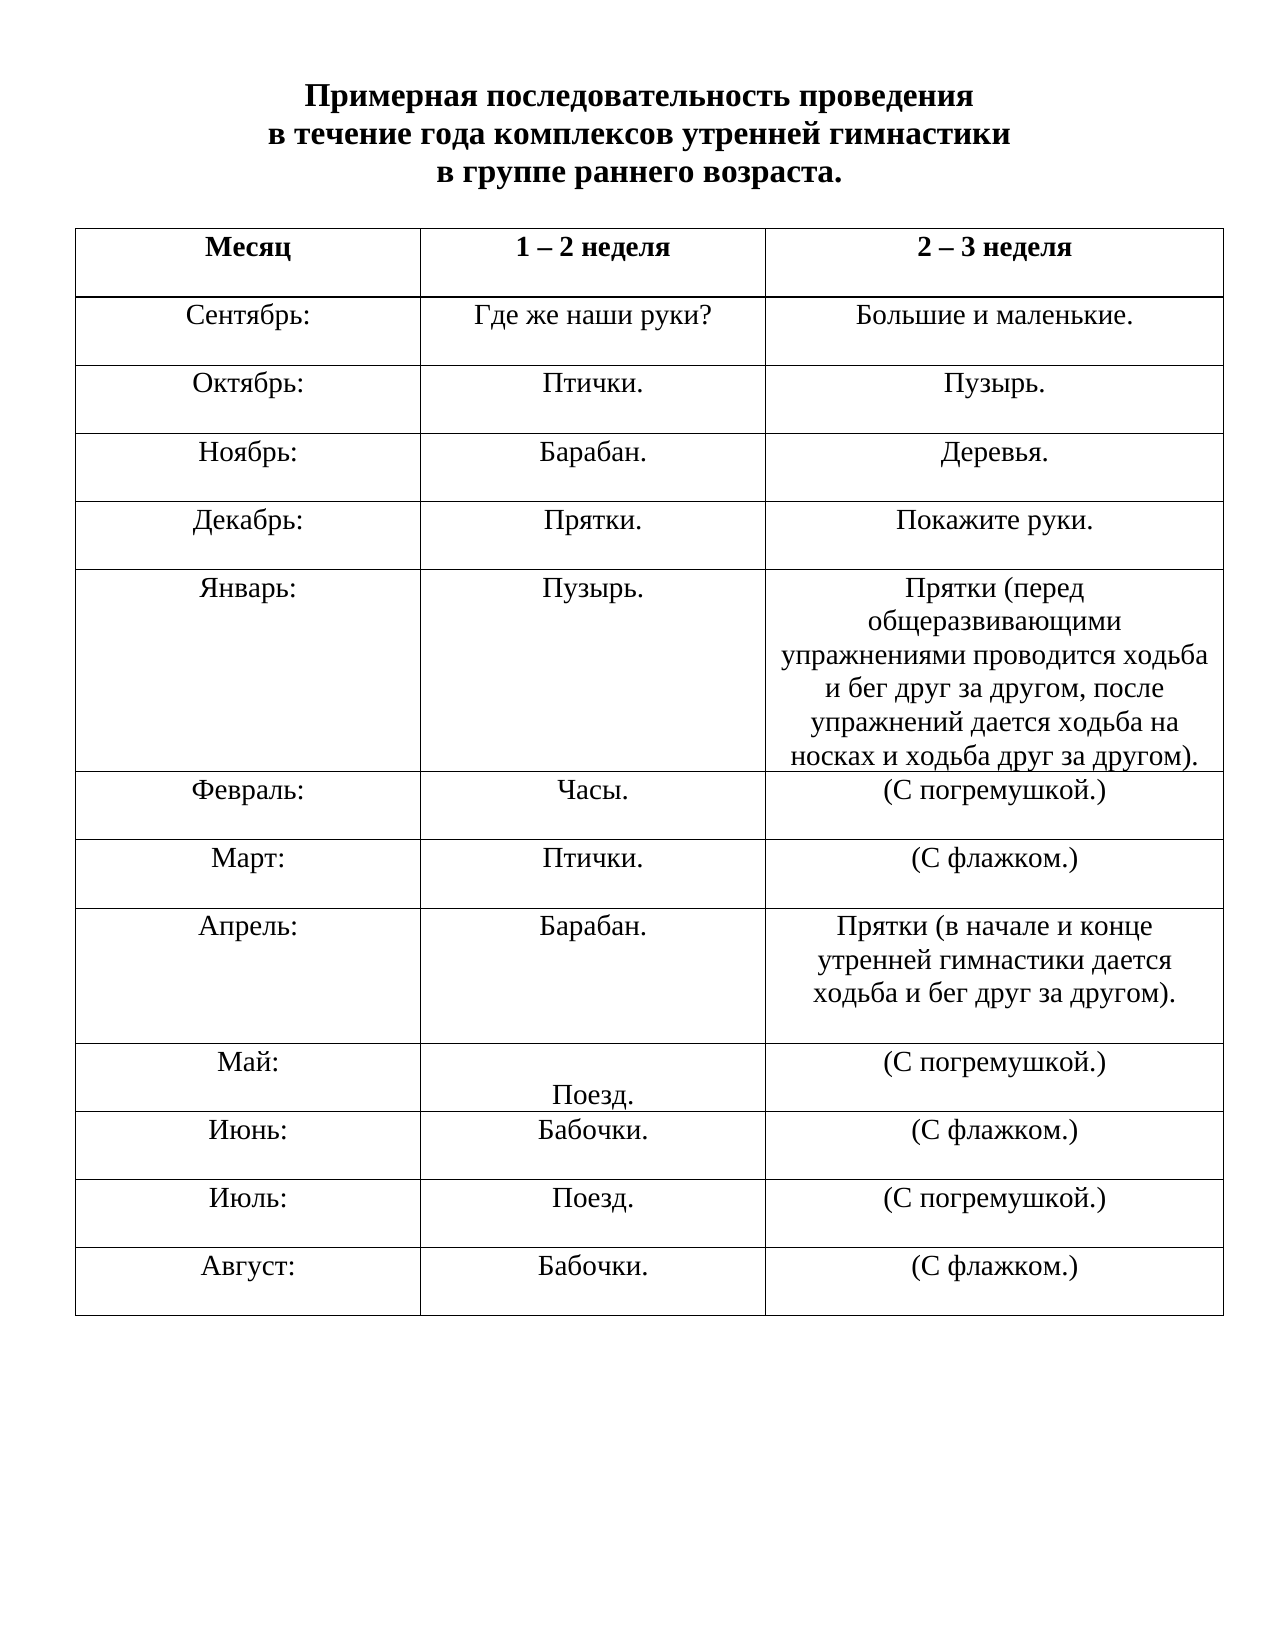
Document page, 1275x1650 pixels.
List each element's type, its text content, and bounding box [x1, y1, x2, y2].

table_cell Сентябрь: [76, 298, 420, 364]
table_cell Июль: [76, 1180, 420, 1247]
table_cell Март: [76, 840, 420, 907]
table_cell Пузырь. [421, 570, 765, 771]
table_cell (С погремушкой.) [766, 1044, 1223, 1111]
table_cell Бабочки. [421, 1112, 765, 1179]
table_header Месяц [76, 229, 420, 296]
table_cell (С флажком.) [766, 1248, 1223, 1315]
table_cell Август: [76, 1248, 420, 1315]
table_cell Май: [76, 1044, 420, 1111]
table_cell (С погремушкой.) [766, 1180, 1223, 1247]
table_cell (С флажком.) [766, 1112, 1223, 1179]
table_header 2 – 3 неделя [766, 229, 1223, 296]
table_cell Декабрь: [76, 502, 420, 569]
table_cell Ноябрь: [76, 434, 420, 501]
table_cell Пузырь. [766, 366, 1223, 433]
table_cell Апрель: [76, 909, 420, 1043]
text в течение года комплексов утренней гимнастики [75, 113, 1196, 152]
text в группе раннего возраста. [75, 152, 1196, 190]
table_cell Прятки (в начале и конце утренней гимнастики дается ходьба и бег друг за другом). [766, 909, 1223, 1043]
table_cell Большие и маленькие. [766, 298, 1223, 364]
table_cell Где же наши руки? [421, 298, 765, 364]
table_cell Птички. [421, 366, 765, 433]
table_cell (С погремушкой.) [766, 772, 1223, 839]
table_cell Поезд. [421, 1044, 765, 1111]
table_cell Деревья. [766, 434, 1223, 501]
table_cell Часы. [421, 772, 765, 839]
table_cell Февраль: [76, 772, 420, 839]
text Примерная последовательность проведения [75, 75, 1196, 113]
table_cell Птички. [421, 840, 765, 907]
table_cell Поезд. [421, 1180, 765, 1247]
table_cell Барабан. [421, 434, 765, 501]
table_cell Покажите руки. [766, 502, 1223, 569]
table_cell Январь: [76, 570, 420, 771]
table_cell Прятки. [421, 502, 765, 569]
table_cell Барабан. [421, 909, 765, 1043]
table_cell (С флажком.) [766, 840, 1223, 907]
table_cell Октябрь: [76, 366, 420, 433]
table_cell Бабочки. [421, 1248, 765, 1315]
table_cell Прятки (перед общеразвивающими упражнениями проводится ходьба и бег друг за другом, после упражнений дается ходьба на носках и ходьба друг за другом). [766, 570, 1223, 771]
table_header 1 – 2 неделя [421, 229, 765, 296]
table_cell Июнь: [76, 1112, 420, 1179]
